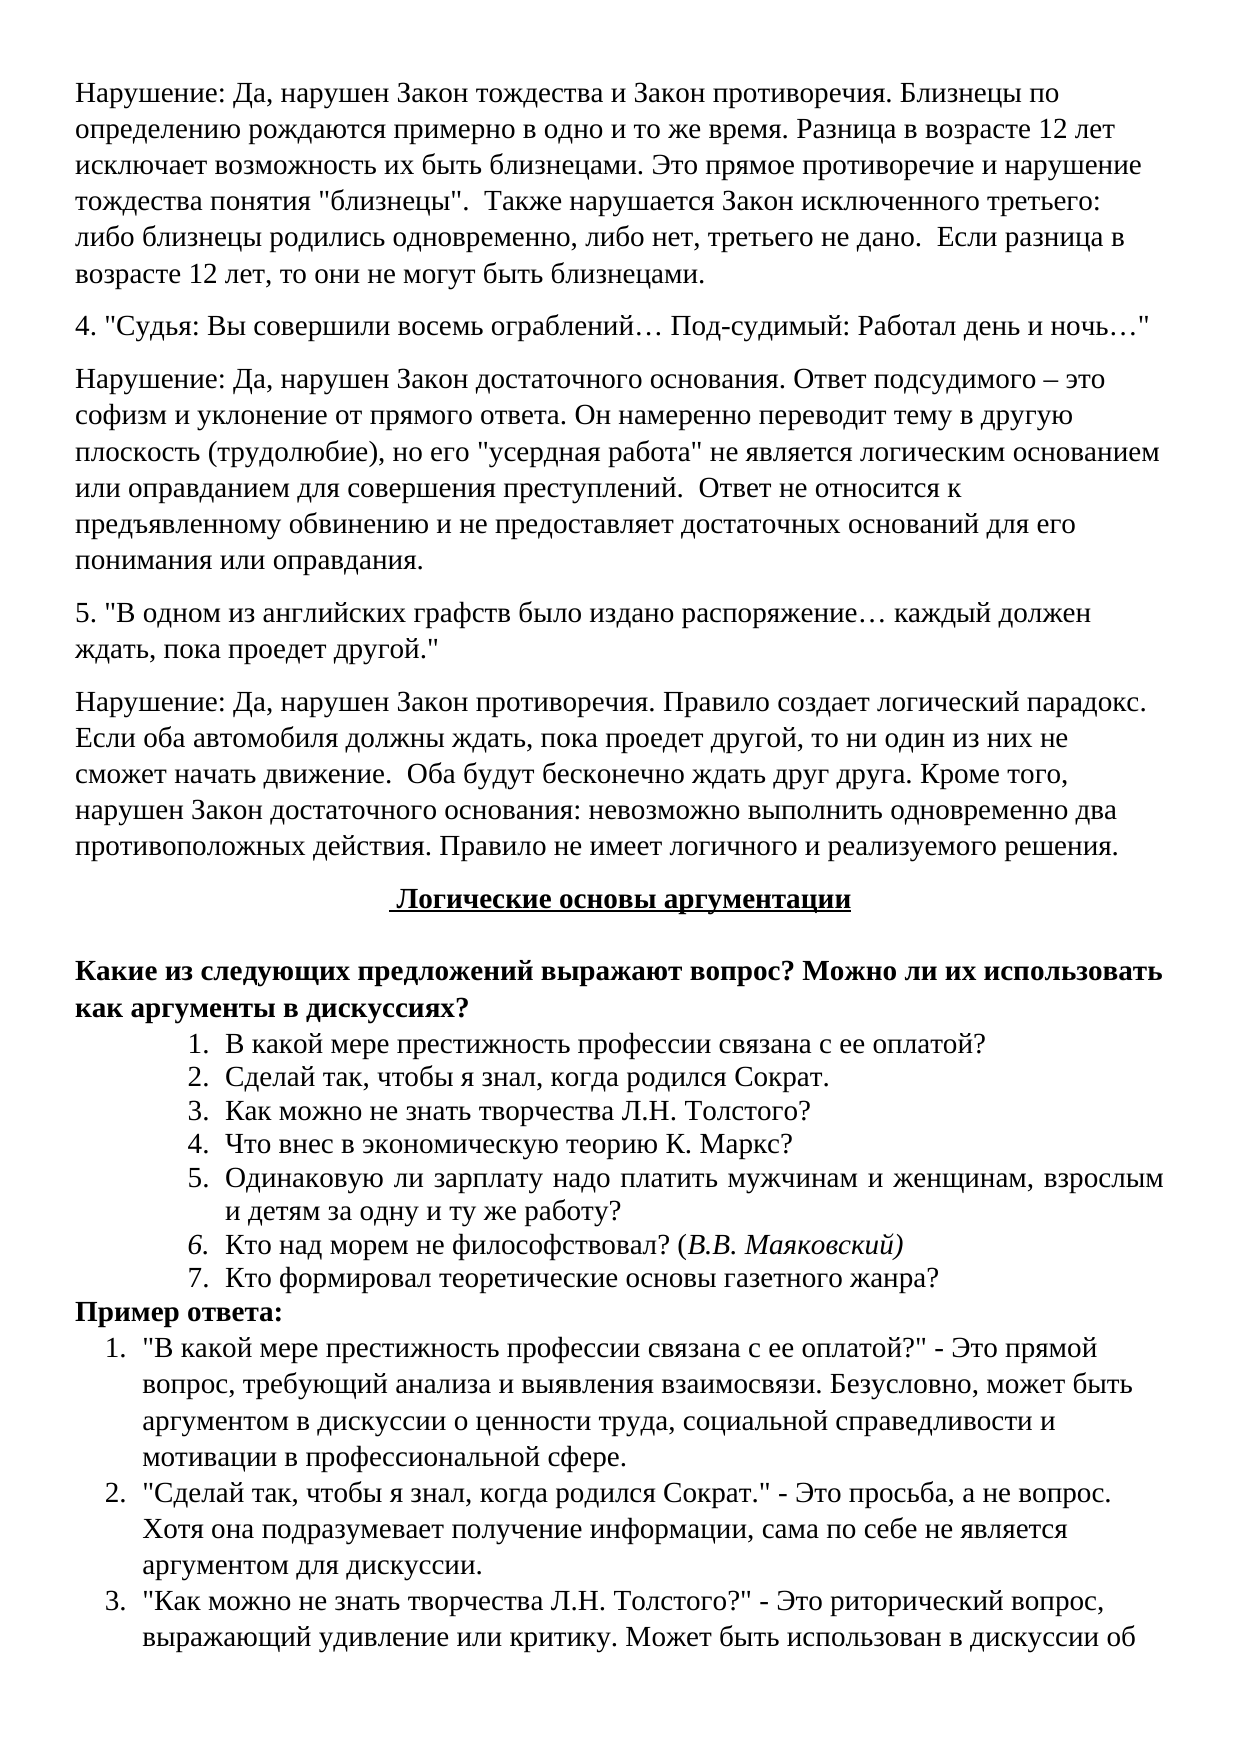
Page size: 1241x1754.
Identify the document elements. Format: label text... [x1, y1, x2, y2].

list Кто над морем не философствовал? (В.В. Маяковский) [187, 1227, 1165, 1261]
list Что внес в экономическую теорию К. Маркс? [187, 1126, 1165, 1160]
list Как можно не знать творчества Л.Н. Толстого? [187, 1093, 1165, 1126]
text Логические основы аргументации [75, 881, 1165, 915]
text Какие из следующих предложений выражают вопрос? Можно ли их использовать как аргументы в дискуссиях? [75, 953, 1165, 1023]
text 4. "Судья: Вы совершили восемь ограблений… Под-судимый: Работал день и ночь…" [75, 308, 1165, 342]
text 5. "В одном из английских графств было издано распоряжение… каждый должен ждать, пока проедет другой." [75, 595, 1165, 664]
list "Сделай так, чтобы я знал, когда родился Сократ." - Это просьба, а не вопрос. Хотя она подразумевает получение информации, сама по себе не является аргументом для дискуссии. [104, 1475, 1165, 1581]
list Сделай так, чтобы я знал, когда родился Сократ. [187, 1059, 1165, 1093]
text Нарушение: Да, нарушен Закон достаточного основания. Ответ подсудимого – это софизм и уклонение от прямого ответа. Он намеренно переводит тему в другую плоскость (трудолюбие), но его "усердная работа" не является логическим основанием или оправданием для совершения преступлений. Ответ не относится к предъявленному обвинению и не предоставляет достаточных оснований для его понимания или оправдания. [75, 361, 1165, 576]
text Пример ответа: [75, 1294, 1165, 1328]
list Кто формировал теоретические основы газетного жанра? [187, 1261, 1165, 1294]
list В какой мере престижность профессии связана с ее оплатой? [187, 1026, 1165, 1059]
text Нарушение: Да, нарушен Закон тождества и Закон противоречия. Близнецы по определению рождаются примерно в одно и то же время. Разница в возрасте 12 лет исключает возможность их быть близнецами. Это прямое противоречие и нарушение тождества понятия "близнецы". Также нарушается Закон исключенного третьего: либо близнецы родились одновременно, либо нет, третьего не дано. Если разница в возрасте 12 лет, то они не могут быть близнецами. [75, 75, 1165, 289]
list "В какой мере престижность профессии связана с ее оплатой?" - Это прямой вопрос, требующий анализа и выявления взаимосвязи. Безусловно, может быть аргументом в дискуссии о ценности труда, социальной справедливости и мотивации в профессиональной сфере. [104, 1330, 1165, 1472]
list Одинаковую ли зарплату надо платить мужчинам и женщинам, взрослым и детям за одну и ту же работу? [187, 1160, 1165, 1227]
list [104, 1583, 1165, 1653]
text Нарушение: Да, нарушен Закон противоречия. Правило создает логический парадокс. Если оба автомобиля должны ждать, пока проедет другой, то ни один из них не сможет начать движение. Оба будут бесконечно ждать друг друга. Кроме того, нарушен Закон достаточного основания: невозможно выполнить одновременно два противоположных действия. Правило не имеет логичного и реализуемого решения. [75, 684, 1165, 862]
